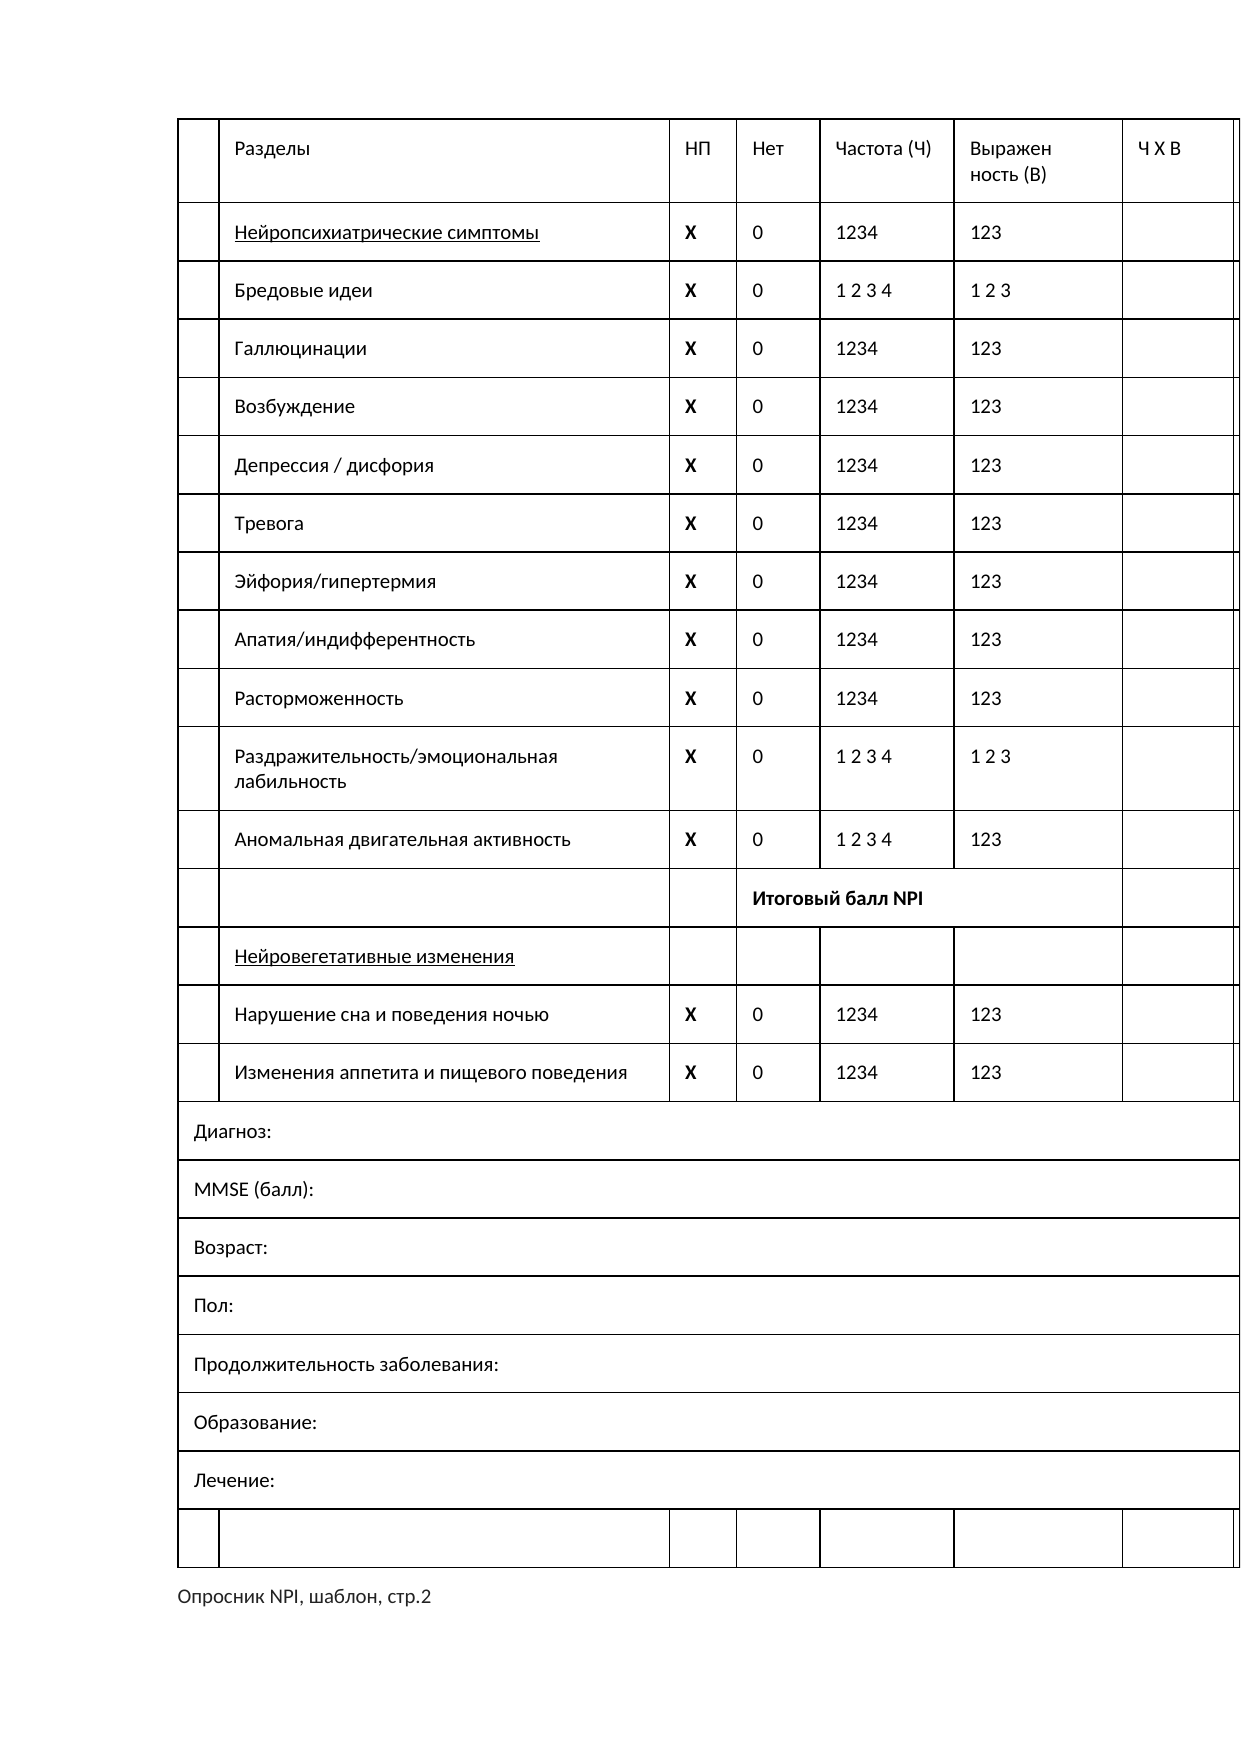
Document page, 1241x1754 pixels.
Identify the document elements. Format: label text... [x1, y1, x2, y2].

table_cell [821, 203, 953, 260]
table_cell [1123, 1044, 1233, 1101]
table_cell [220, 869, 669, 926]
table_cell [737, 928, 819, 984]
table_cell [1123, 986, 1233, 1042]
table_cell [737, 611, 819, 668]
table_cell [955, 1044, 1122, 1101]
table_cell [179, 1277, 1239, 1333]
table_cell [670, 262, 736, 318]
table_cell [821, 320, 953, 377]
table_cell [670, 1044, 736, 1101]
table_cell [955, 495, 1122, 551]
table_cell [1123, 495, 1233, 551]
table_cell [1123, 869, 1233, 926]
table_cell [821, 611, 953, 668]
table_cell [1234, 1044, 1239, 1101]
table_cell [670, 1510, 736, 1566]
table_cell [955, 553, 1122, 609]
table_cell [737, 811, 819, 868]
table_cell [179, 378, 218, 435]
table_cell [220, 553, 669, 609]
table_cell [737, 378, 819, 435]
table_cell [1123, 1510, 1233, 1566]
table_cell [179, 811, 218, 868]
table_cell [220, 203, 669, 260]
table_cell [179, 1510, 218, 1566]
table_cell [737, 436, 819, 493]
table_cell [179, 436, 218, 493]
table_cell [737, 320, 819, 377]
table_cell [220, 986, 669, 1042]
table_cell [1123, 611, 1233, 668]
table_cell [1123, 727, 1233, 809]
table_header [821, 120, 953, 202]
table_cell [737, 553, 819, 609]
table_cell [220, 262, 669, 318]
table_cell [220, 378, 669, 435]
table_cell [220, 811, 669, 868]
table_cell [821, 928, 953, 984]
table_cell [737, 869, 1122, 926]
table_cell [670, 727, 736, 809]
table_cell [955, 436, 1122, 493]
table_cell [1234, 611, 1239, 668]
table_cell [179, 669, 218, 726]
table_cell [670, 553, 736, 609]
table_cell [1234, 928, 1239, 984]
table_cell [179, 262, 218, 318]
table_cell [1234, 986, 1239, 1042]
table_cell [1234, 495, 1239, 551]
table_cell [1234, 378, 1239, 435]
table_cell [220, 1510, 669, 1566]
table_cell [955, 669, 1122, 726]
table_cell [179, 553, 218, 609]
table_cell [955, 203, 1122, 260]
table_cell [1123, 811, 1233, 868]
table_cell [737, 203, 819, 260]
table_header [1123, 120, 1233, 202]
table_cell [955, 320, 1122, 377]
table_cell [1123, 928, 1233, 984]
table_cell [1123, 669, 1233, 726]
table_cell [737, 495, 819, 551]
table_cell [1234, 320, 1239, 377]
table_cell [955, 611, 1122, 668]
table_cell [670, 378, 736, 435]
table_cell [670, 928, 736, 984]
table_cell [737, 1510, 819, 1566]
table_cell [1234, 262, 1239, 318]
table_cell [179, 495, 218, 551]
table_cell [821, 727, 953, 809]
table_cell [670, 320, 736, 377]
text Опросник NPI, шаблон, стр.2 [177, 1568, 1152, 1609]
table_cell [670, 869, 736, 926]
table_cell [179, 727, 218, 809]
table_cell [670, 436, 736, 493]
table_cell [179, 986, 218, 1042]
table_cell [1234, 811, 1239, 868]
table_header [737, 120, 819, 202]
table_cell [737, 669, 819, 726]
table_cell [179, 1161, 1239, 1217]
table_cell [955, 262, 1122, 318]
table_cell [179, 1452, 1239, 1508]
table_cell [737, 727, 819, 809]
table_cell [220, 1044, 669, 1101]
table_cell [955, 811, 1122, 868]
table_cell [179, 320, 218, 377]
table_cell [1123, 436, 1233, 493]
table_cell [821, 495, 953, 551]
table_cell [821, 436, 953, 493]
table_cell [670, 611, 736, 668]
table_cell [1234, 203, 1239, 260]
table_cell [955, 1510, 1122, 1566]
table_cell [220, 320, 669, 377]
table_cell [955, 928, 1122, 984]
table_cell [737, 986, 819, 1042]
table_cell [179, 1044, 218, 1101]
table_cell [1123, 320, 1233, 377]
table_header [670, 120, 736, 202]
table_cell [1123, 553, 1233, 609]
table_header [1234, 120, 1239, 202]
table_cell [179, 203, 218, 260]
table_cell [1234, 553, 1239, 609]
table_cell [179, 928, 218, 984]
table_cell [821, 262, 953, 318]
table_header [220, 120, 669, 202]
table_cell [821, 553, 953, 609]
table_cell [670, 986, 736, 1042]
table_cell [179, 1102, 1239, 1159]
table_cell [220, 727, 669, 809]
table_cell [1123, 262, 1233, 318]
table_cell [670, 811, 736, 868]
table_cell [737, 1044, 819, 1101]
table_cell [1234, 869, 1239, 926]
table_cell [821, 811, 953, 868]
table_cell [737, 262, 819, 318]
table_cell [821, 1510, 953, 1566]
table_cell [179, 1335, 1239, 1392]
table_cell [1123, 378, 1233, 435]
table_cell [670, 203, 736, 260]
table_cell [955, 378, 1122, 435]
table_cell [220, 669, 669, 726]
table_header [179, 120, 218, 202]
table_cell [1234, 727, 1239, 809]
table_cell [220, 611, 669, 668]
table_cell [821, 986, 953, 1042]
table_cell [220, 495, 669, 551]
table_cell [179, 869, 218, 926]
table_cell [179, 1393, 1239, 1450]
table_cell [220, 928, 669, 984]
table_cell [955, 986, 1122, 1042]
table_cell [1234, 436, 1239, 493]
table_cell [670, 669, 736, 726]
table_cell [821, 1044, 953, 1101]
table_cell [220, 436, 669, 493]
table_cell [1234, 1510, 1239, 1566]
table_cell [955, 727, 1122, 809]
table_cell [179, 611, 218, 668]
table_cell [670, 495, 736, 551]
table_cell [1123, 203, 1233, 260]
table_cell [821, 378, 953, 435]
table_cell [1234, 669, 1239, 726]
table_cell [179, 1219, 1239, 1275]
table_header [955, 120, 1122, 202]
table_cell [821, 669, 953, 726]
